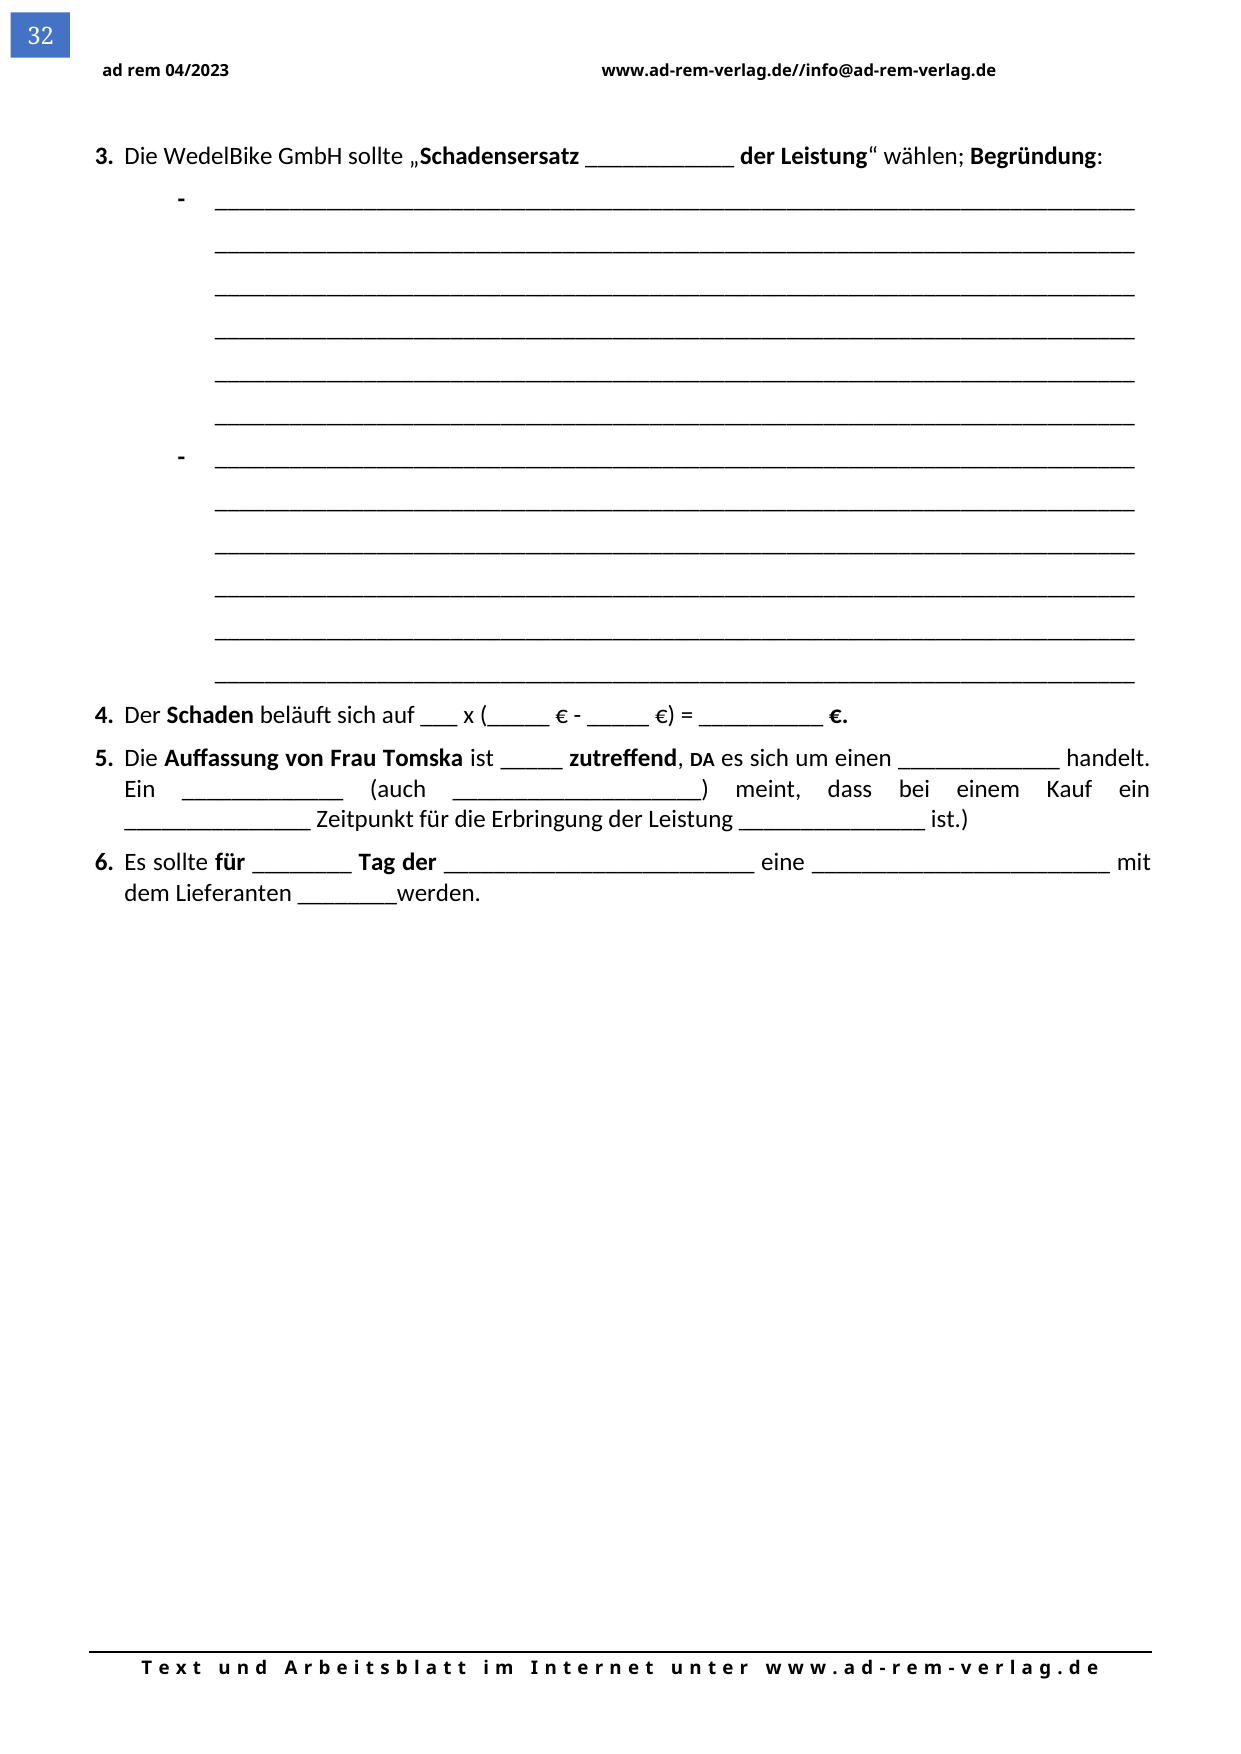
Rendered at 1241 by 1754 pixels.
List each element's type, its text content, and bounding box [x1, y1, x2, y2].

text __________________________________________________________________________ [214, 656, 1152, 687]
list Die WedelBike GmbH sollte „Schadensersatz ____________ der Leistung“ wählen; Begründung: [94, 140, 1152, 171]
text __________________________________________________________________________ [214, 527, 1152, 558]
text __________________________________________________________________________ [214, 484, 1152, 515]
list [177, 183, 1152, 214]
text __________________________________________________________________________ [214, 269, 1152, 300]
text __________________________________________________________________________ [214, 570, 1152, 601]
text __________________________________________________________________________ [214, 226, 1152, 257]
text __________________________________________________________________________ [214, 355, 1152, 386]
text __________________________________________________________________________ [214, 613, 1152, 644]
text __________________________________________________________________________ [214, 398, 1152, 429]
text __________________________________________________________________________ [214, 312, 1152, 343]
list Der Schaden beläuft sich auf ___ x (_____ € - _____ €) = __________ €. [94, 699, 1152, 730]
list Es sollte für ________ Tag der _________________________ eine ________________________ mit dem Lieferanten ________werden. [94, 847, 1152, 908]
list Die Auffassung von Frau Tomska ist _____ zutreffend, da es sich um einen _____________ handelt. Ein _____________ (auch ____________________) meint, dass bei einem Kauf ein _______________ Zeitpunkt für die Erbringung der Leistung _______________ ist.) [94, 742, 1152, 834]
list __________________________________________________________________________ [177, 441, 1152, 472]
